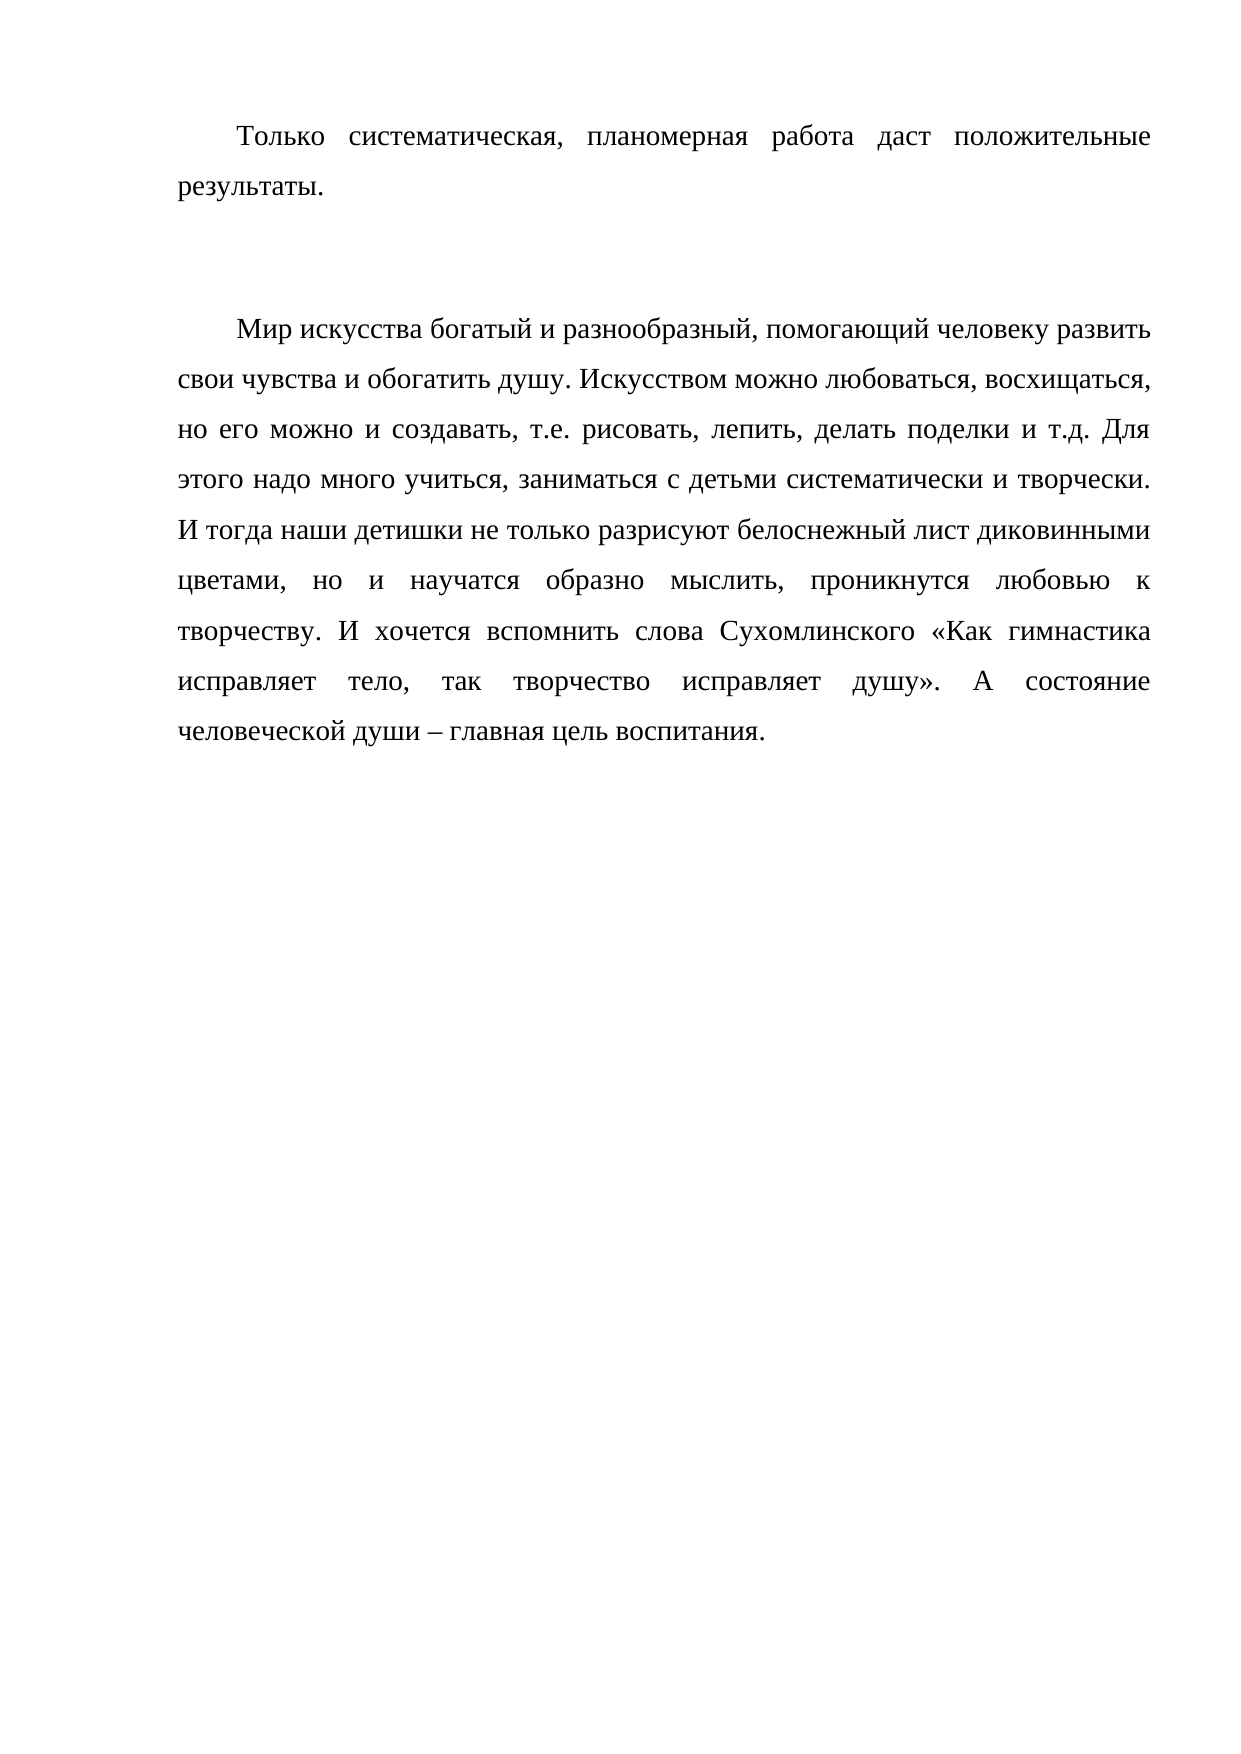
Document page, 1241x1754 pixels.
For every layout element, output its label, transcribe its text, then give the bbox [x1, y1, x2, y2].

text Мир искусства богатый и разнообразный, помогающий человеку развить свои чувства и обогатить душу. Искусством можно любоваться, восхищаться, но его можно и создавать, т.е. рисовать, лепить, делать поделки и т.д. Для этого надо много учиться, заниматься с детьми систематически и творчески. И тогда наши детишки не только разрисуют белоснежный лист диковинными цветами, но и научатся образно мыслить, проникнутся любовью к творчеству. И хочется вспомнить слова Сухомлинского «Как гимнастика исправляет тело, так творчество исправляет душу». А состояние человеческой души – главная цель воспитания. [177, 311, 1152, 747]
text Только систематическая, планомерная работа даст положительные результаты. [177, 118, 1152, 202]
